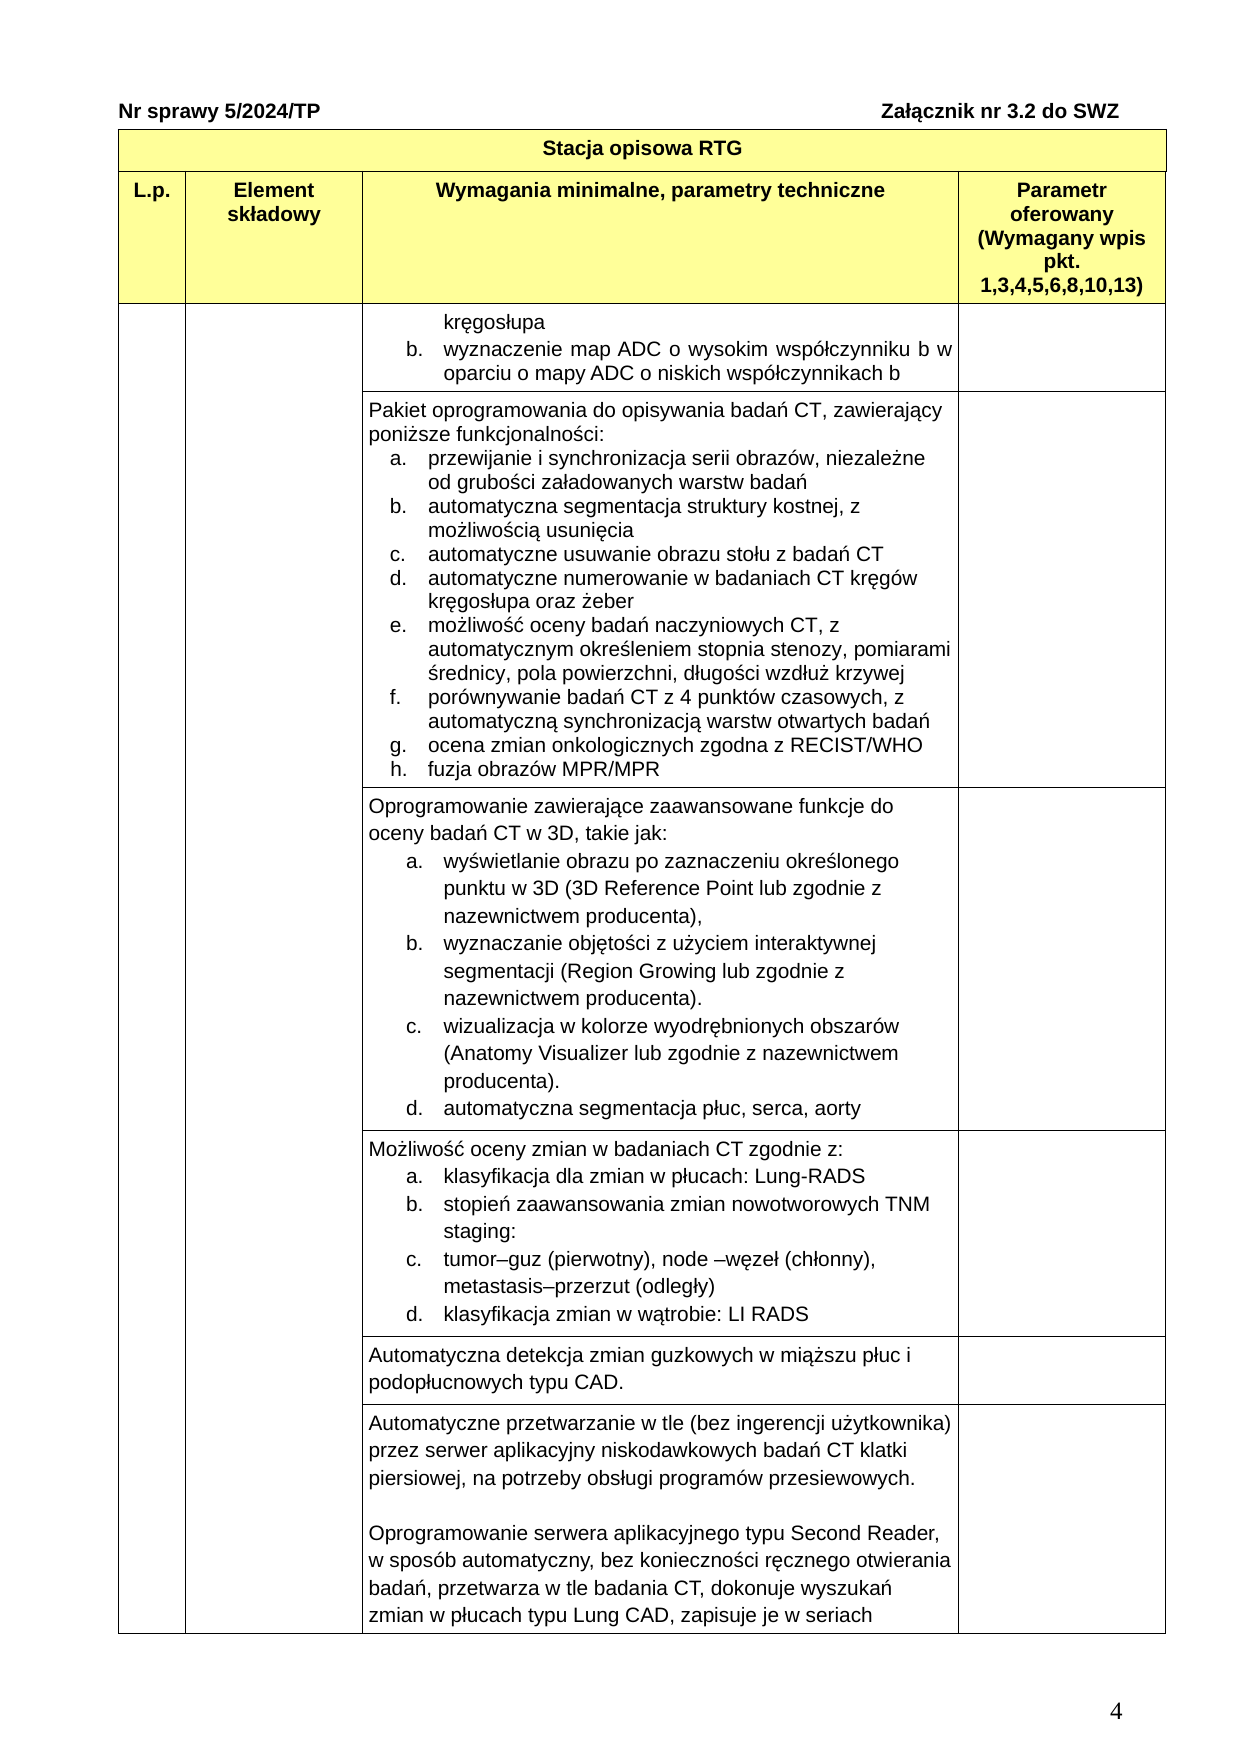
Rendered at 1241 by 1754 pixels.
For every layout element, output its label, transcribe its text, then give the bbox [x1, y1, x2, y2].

table_cell [959, 1337, 1165, 1404]
table_cell [959, 1131, 1165, 1336]
table_cell Możliwość oceny zmian w badaniach CT zgodnie z: klasyfikacja dla zmian w płucach: Lung-RADS stopień zaawansowania zmian nowotworowych TNM staging: tumor–guz (pierwotny), node –węzeł (chłonny), metastasis–przerzut (odległy) klasyfikacja zmian w wątrobie: LI RADS [363, 1131, 958, 1336]
table_cell [959, 1405, 1165, 1633]
table_cell Automatyczna detekcja zmian guzkowych w miąższu płuc i podopłucnowych typu CAD. [363, 1337, 958, 1404]
table_cell Pakiet oprogramowania do opisywania badań CT, zawierający poniższe funkcjonalności: przewijanie i synchronizacja serii obrazów, niezależne od grubości załadowanych warstw badań automatyczna segmentacja struktury kostnej, z możliwością usunięcia automatyczne usuwanie obrazu stołu z badań CT automatyczne numerowanie w badaniach CT kręgów kręgosłupa oraz żeber możliwość oceny badań naczyniowych CT, z automatycznym określeniem stopnia stenozy, pomiarami średnicy, pola powierzchni, długości wzdłuż krzywej porównywanie badań CT z 4 punktów czasowych, z automatyczną synchronizacją warstw otwartych badań ocena zmian onkologicznych zgodna z RECIST/WHO fuzja obrazów MPR/MPR [363, 392, 958, 787]
table_cell Element składowy [186, 172, 362, 303]
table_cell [363, 1405, 958, 1633]
table_cell [959, 392, 1165, 787]
table_cell Parametr oferowany (Wymagany wpis pkt. 1,3,4,5,6,8,10,13) [959, 172, 1165, 303]
table_cell L.p. [119, 172, 185, 303]
table_header Stacja opisowa RTG [119, 130, 1166, 171]
table_cell [959, 788, 1165, 1130]
table_cell Oprogramowanie zawierające zaawansowane funkcje do oceny badań CT w 3D, takie jak: wyświetlanie obrazu po zaznaczeniu określonego punktu w 3D (3D Reference Point lub zgodnie z nazewnictwem producenta), wyznaczanie objętości z użyciem interaktywnej segmentacji (Region Growing lub zgodnie z nazewnictwem producenta). wizualizacja w kolorze wyodrębnionych obszarów (Anatomy Visualizer lub zgodnie z nazewnictwem producenta). automatyczna segmentacja płuc, serca, aorty [363, 788, 958, 1130]
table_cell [363, 304, 958, 391]
table_cell Wymagania minimalne, parametry techniczne [363, 172, 958, 303]
table_cell [959, 304, 1165, 391]
